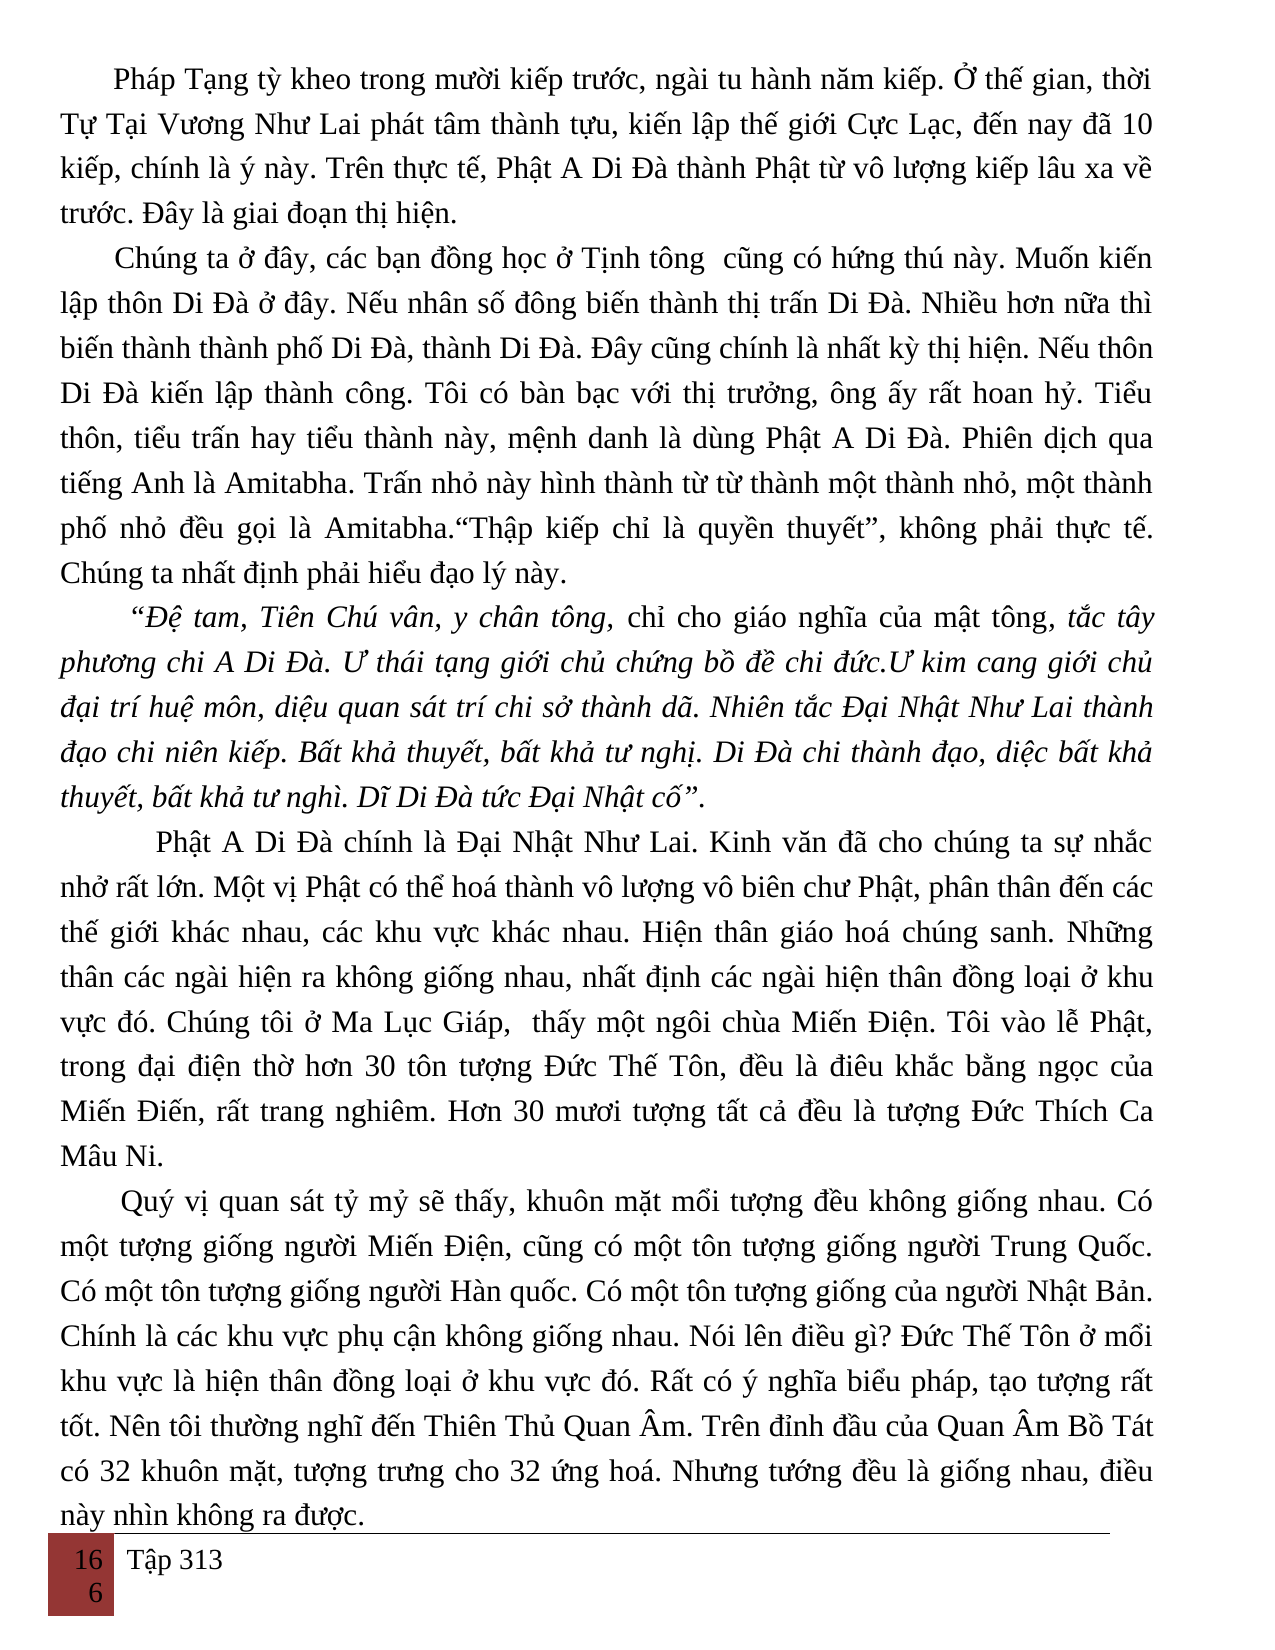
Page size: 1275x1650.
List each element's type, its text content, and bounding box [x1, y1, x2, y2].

text Pháp Tạng tỳ kheo trong mười kiếp trước, ngài tu hành năm kiếp. Ở thế gian, thời Tự Tại Vương Như Lai phát tâm thành tựu, kiến lập thế giới Cực Lạc, đến nay đã 10 kiếp, chính là ý này. Trên thực tế, Phật A Di Đà thành Phật từ vô lượng kiếp lâu xa về trước. Đây là giai đoạn thị hiện. [60, 60, 1155, 231]
text “Đệ tam, Tiên Chú vân, y chân tông, chỉ cho giáo nghĩa của mật tông, tắc tây phương chi A Di Đà. Ư thái tạng giới chủ chứng bồ đề chi đức.Ư kim cang giới chủ đại trí huệ môn, diệu quan sát trí chi sở thành dã. Nhiên tắc Đại Nhật Như Lai thành đạo chi niên kiếp. Bất khả thuyết, bất khả tư nghị. Di Đà chi thành đạo, diệc bất khả thuyết, bất khả tư nghì. Dĩ Di Đà tức Đại Nhật cố”. [60, 599, 1155, 814]
text Quý vị quan sát tỷ mỷ sẽ thấy, khuôn mặt mổi tượng đều không giống nhau. Có một tượng giống người Miến Điện, cũng có một tôn tượng giống người Trung Quốc. Có một tôn tượng giống người Hàn quốc. Có một tôn tượng giống của người Nhật Bản. Chính là các khu vực phụ cận không giống nhau. Nói lên điều gì? Đức Thế Tôn ở mổi khu vực là hiện thân đồng loại ở khu vực đó. Rất có ý nghĩa biểu pháp, tạo tượng rất tốt. Nên tôi thường nghĩ đến Thiên Thủ Quan Âm. Trên đỉnh đầu của Quan Âm Bồ Tát có 32 khuôn mặt, tượng trưng cho 32 ứng hoá. Nhưng tướng đều là giống nhau, điều này nhìn không ra được. [60, 1182, 1155, 1533]
text Chúng ta ở đây, các bạn đồng học ở Tịnh tông cũng có hứng thú này. Muốn kiến lập thôn Di Đà ở đây. Nếu nhân số đông biến thành thị trấn Di Đà. Nhiều hơn nữa thì biến thành thành phố Di Đà, thành Di Đà. Đây cũng chính là nhất kỳ thị hiện. Nếu thôn Di Đà kiến lập thành công. Tôi có bàn bạc với thị trưởng, ông ấy rất hoan hỷ. Tiểu thôn, tiểu trấn hay tiểu thành này, mệnh danh là dùng Phật A Di Đà. Phiên dịch qua tiếng Anh là Amitabha. Trấn nhỏ này hình thành từ từ thành một thành nhỏ, một thành phố nhỏ đều gọi là Amitabha.“Thập kiếp chỉ là quyền thuyết”, không phải thực tế. Chúng ta nhất định phải hiểu đạo lý này. [60, 239, 1155, 590]
text Phật A Di Đà chính là Đại Nhật Như Lai. Kinh văn đã cho chúng ta sự nhắc nhở rất lớn. Một vị Phật có thể hoá thành vô lượng vô biên chư Phật, phân thân đến các thế giới khác nhau, các khu vực khác nhau. Hiện thân giáo hoá chúng sanh. Những thân các ngài hiện ra không giống nhau, nhất định các ngài hiện thân đồng loại ở khu vực đó. Chúng tôi ở Ma Lục Giáp, thấy một ngôi chùa Miến Điện. Tôi vào lễ Phật, trong đại điện thờ hơn 30 tôn tượng Đức Thế Tôn, đều là điêu khắc bằng ngọc của Miến Điến, rất trang nghiêm. Hơn 30 mươi tượng tất cả đều là tượng Đức Thích Ca Mâu Ni. [60, 823, 1155, 1173]
